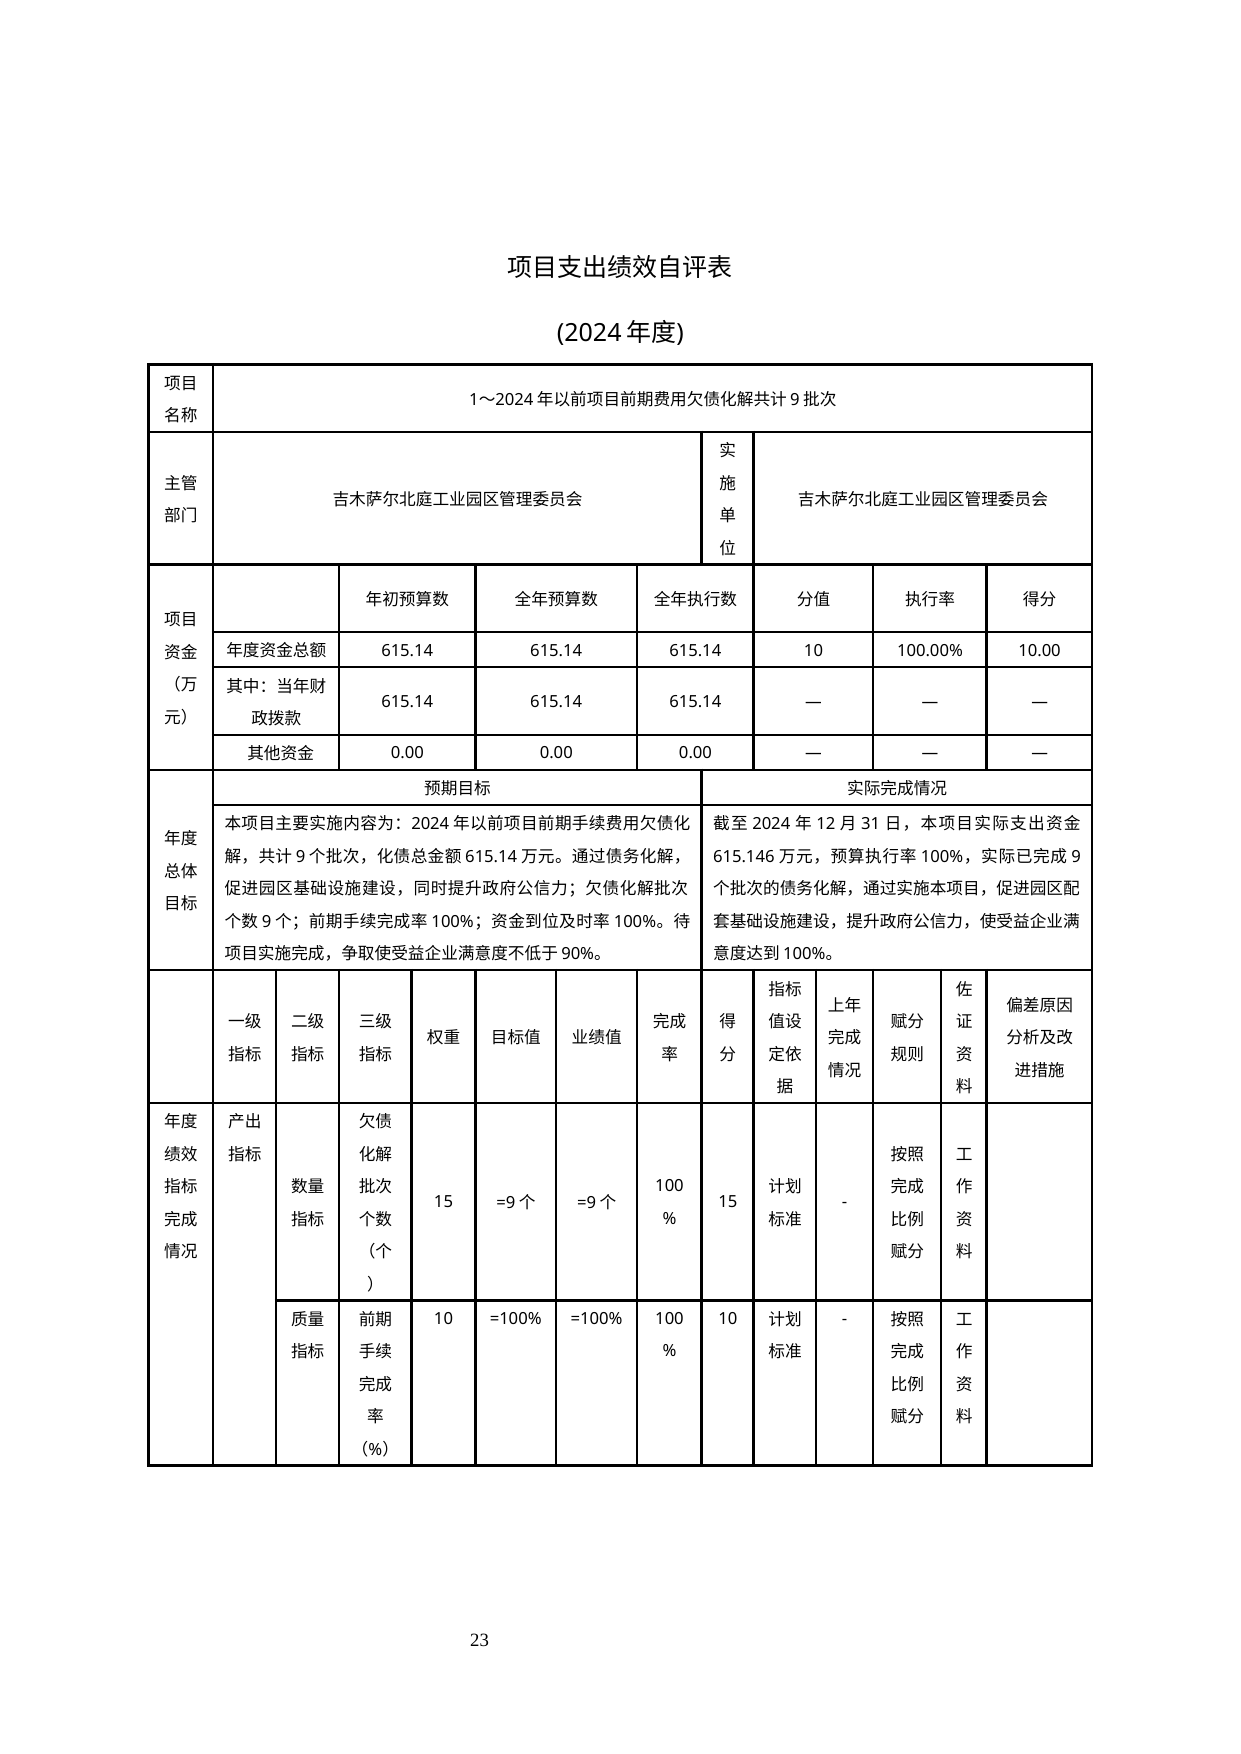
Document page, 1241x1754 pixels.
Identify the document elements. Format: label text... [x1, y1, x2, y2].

table_cell (2024年度) [148, 298, 1092, 363]
table_cell [988, 1302, 1091, 1464]
table_cell 100.00% [874, 633, 985, 666]
table_cell 完成率 [638, 971, 700, 1101]
table_cell 100% [638, 1302, 700, 1464]
table_cell 三级指标 [340, 971, 410, 1101]
table_cell 实施单位 [703, 433, 752, 563]
table_cell — [755, 736, 872, 768]
table_cell - [817, 1302, 872, 1464]
table_cell =9个 [557, 1104, 636, 1299]
table_cell 15 [413, 1104, 474, 1299]
table_cell 前期手续完成率（%） [340, 1302, 410, 1464]
table_cell [988, 1104, 1091, 1299]
table_cell 10 [755, 633, 872, 666]
table_cell 吉木萨尔北庭工业园区管理委员会 [755, 433, 1091, 563]
table_cell 产出指标 [214, 1104, 275, 1464]
table_cell 项目资金（万元） [150, 566, 212, 768]
table_cell - [817, 1104, 872, 1299]
table_cell =100% [477, 1302, 555, 1464]
table_cell 计划标准 [755, 1302, 815, 1464]
table_cell 10 [413, 1302, 474, 1464]
table_cell 15 [703, 1104, 752, 1299]
table_cell 吉木萨尔北庭工业园区管理委员会 [214, 433, 700, 563]
table_cell 100% [638, 1104, 700, 1299]
table_cell 0.00 [340, 736, 474, 768]
table_cell — [755, 668, 872, 733]
table_cell 计划标准 [755, 1104, 815, 1299]
table_cell 截至2024年12月31日，本项目实际支出资金615.146万元，预算执行率100%，实际已完成9个批次的债务化解，通过实施本项目，促进园区配套基础设施建设，提升政府公信力，使受益企业满意度达到100%。 [703, 806, 1091, 969]
table_cell =9个 [477, 1104, 555, 1299]
table_cell 工作资料 [942, 1302, 985, 1464]
table_cell 赋分规则 [874, 971, 940, 1101]
table_cell 按照完成比例赋分 [874, 1302, 940, 1464]
table_cell 10 [703, 1302, 752, 1464]
table_cell 质量指标 [277, 1302, 338, 1464]
table_cell [214, 566, 338, 631]
table_cell 615.14 [477, 668, 636, 733]
table_cell — [988, 668, 1091, 733]
table_cell 项目名称 [150, 366, 212, 431]
table_cell 其他资金 [214, 736, 338, 768]
table_cell =100% [557, 1302, 636, 1464]
table_cell 其中：当年财政拨款 [214, 668, 338, 733]
table_cell 年初预算数 [340, 566, 474, 631]
table_cell 业绩值 [557, 971, 636, 1101]
table_cell 指标值设定依据 [755, 971, 815, 1101]
table_cell 上年完成情况 [817, 971, 872, 1101]
table_cell 数量指标 [277, 1104, 338, 1299]
table_cell — [874, 736, 985, 768]
table_cell — [874, 668, 985, 733]
table_cell 欠债化解批次个数（个） [340, 1104, 410, 1299]
table_cell 年度资金总额 [214, 633, 338, 666]
table_cell 10.00 [988, 633, 1091, 666]
table_cell 执行率 [874, 566, 985, 631]
table_cell 目标值 [477, 971, 555, 1101]
table_cell 年度总体目标 [150, 771, 212, 969]
table_cell 年度绩效指标完成情况 [150, 1104, 212, 1464]
table_cell — [988, 736, 1091, 768]
table_cell 权重 [413, 971, 474, 1101]
table_cell 0.00 [477, 736, 636, 768]
table_cell 一级指标 [214, 971, 275, 1101]
table_cell 1～2024年以前项目前期费用欠债化解共计9批次 [214, 366, 1091, 431]
table_cell 全年预算数 [477, 566, 636, 631]
table_cell 615.14 [340, 668, 474, 733]
table_cell 0.00 [638, 736, 752, 768]
table_cell 本项目主要实施内容为：2024年以前项目前期手续费用欠债化解，共计9个批次，化债总金额615.14万元。通过债务化解，促进园区基础设施建设，同时提升政府公信力；欠债化解批次个数9个；前期手续完成率100%；资金到位及时率100%。待项目实施完成，争取使受益企业满意度不低于90%。 [214, 806, 700, 969]
table_cell 615.14 [638, 633, 752, 666]
table_cell [150, 971, 212, 1101]
table_cell 主管部门 [150, 433, 212, 563]
table_cell 按照完成比例赋分 [874, 1104, 940, 1299]
table_cell 预期目标 [214, 771, 700, 804]
table_cell 佐证资料 [942, 971, 985, 1101]
table_cell 实际完成情况 [703, 771, 1091, 804]
table_cell 得分 [703, 971, 752, 1101]
table_cell 偏差原因分析及改进措施 [988, 971, 1091, 1101]
table_cell 615.14 [638, 668, 752, 733]
table_cell 615.14 [340, 633, 474, 666]
table_cell 得分 [988, 566, 1091, 631]
table_cell 615.14 [477, 633, 636, 666]
table_cell 二级指标 [277, 971, 338, 1101]
table_cell 全年执行数 [638, 566, 752, 631]
table_cell 工作资料 [942, 1104, 985, 1299]
table_cell 分值 [755, 566, 872, 631]
table_header 项目支出绩效自评表 [148, 233, 1092, 298]
